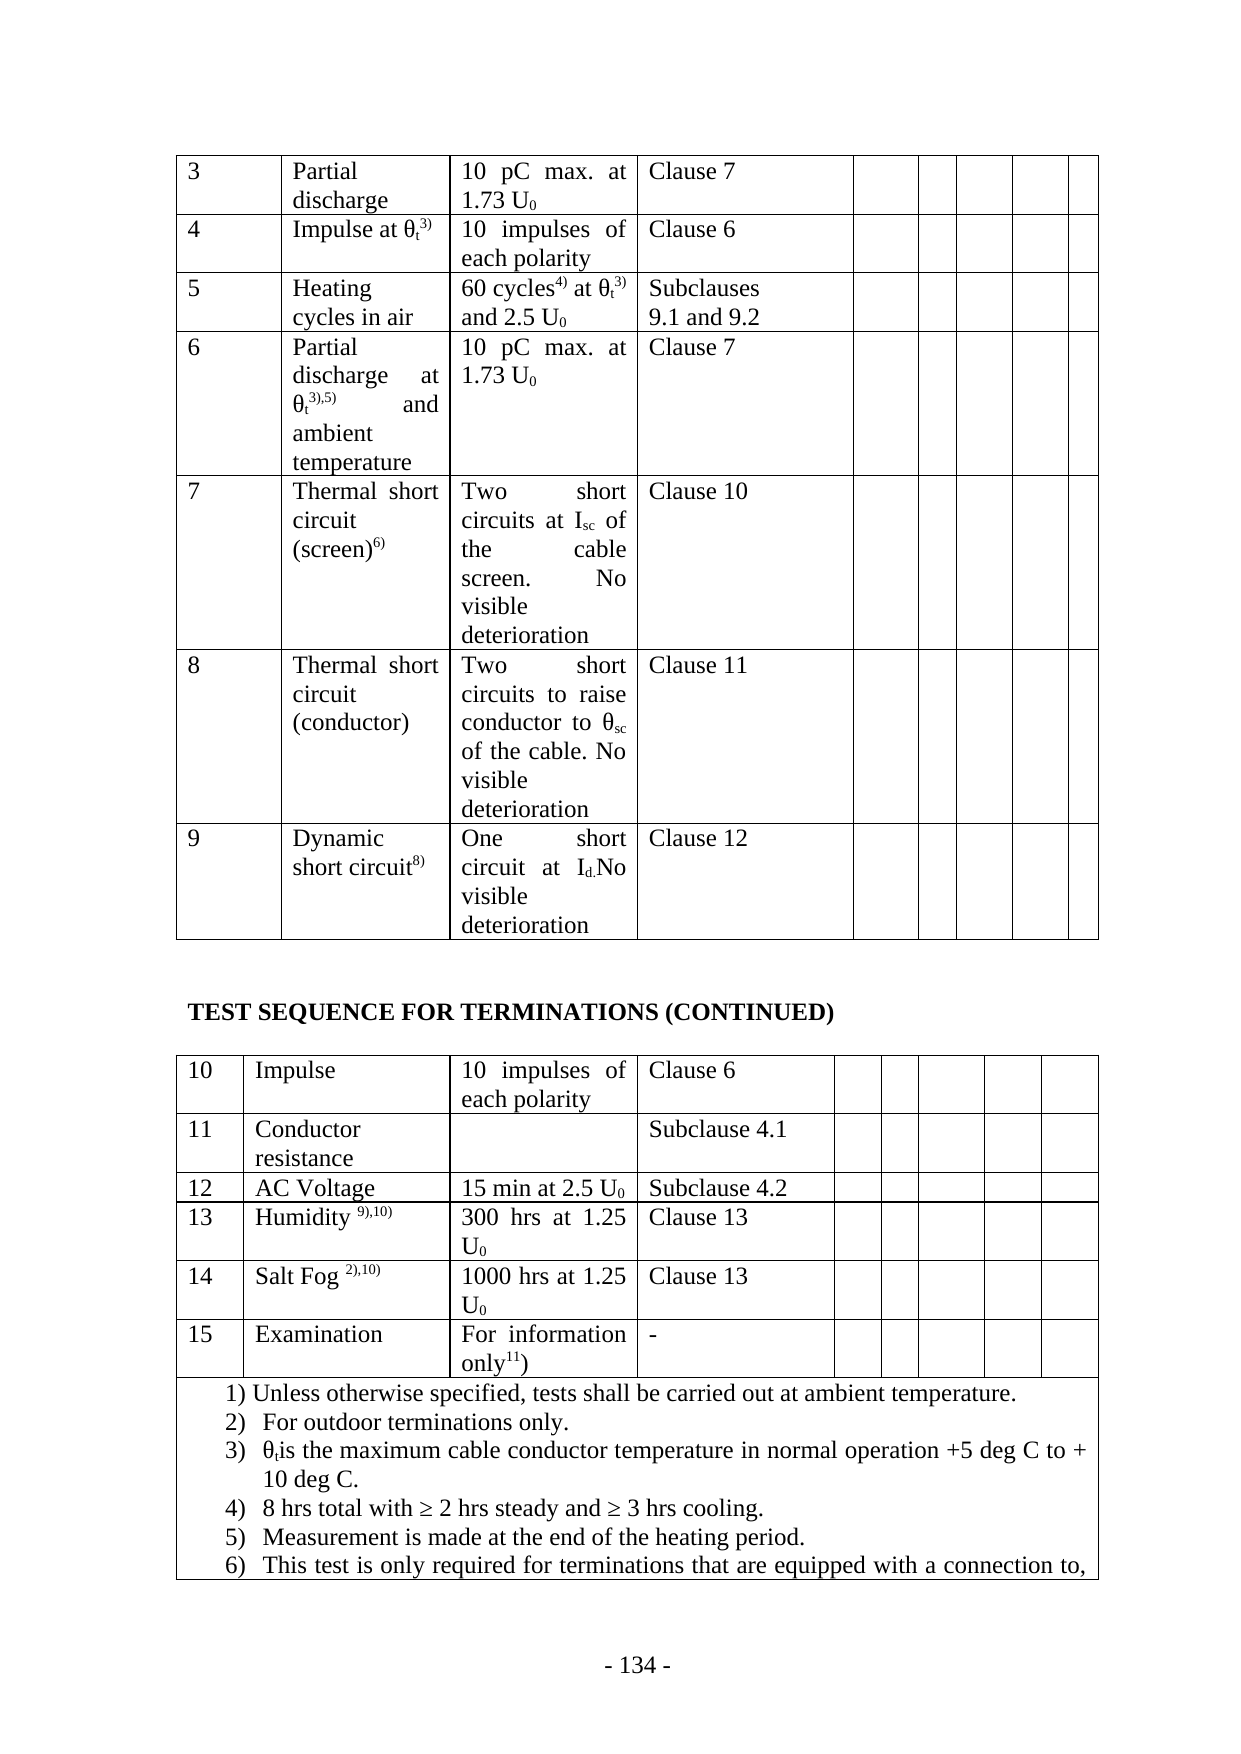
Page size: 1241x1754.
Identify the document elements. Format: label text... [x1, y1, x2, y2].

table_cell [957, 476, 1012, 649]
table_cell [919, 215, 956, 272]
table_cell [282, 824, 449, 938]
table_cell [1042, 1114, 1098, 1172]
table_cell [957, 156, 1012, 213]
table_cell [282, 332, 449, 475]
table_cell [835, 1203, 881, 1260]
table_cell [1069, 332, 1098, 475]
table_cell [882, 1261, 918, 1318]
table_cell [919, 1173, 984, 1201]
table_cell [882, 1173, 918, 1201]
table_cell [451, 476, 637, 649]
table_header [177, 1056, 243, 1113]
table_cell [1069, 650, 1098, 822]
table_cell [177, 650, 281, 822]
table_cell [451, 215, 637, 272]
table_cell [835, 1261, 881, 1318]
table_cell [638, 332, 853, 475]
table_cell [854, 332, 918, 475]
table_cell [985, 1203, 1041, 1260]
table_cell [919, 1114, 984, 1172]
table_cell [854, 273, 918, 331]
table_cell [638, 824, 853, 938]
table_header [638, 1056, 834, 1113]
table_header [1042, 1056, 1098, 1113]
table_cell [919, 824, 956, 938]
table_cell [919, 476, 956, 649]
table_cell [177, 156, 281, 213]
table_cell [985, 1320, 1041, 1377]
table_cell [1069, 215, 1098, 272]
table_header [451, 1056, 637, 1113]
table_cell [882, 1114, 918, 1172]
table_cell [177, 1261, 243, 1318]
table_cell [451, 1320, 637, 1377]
text TEST SEQUENCE FOR TERMINATIONS (CONTINUED) [187, 997, 1090, 1026]
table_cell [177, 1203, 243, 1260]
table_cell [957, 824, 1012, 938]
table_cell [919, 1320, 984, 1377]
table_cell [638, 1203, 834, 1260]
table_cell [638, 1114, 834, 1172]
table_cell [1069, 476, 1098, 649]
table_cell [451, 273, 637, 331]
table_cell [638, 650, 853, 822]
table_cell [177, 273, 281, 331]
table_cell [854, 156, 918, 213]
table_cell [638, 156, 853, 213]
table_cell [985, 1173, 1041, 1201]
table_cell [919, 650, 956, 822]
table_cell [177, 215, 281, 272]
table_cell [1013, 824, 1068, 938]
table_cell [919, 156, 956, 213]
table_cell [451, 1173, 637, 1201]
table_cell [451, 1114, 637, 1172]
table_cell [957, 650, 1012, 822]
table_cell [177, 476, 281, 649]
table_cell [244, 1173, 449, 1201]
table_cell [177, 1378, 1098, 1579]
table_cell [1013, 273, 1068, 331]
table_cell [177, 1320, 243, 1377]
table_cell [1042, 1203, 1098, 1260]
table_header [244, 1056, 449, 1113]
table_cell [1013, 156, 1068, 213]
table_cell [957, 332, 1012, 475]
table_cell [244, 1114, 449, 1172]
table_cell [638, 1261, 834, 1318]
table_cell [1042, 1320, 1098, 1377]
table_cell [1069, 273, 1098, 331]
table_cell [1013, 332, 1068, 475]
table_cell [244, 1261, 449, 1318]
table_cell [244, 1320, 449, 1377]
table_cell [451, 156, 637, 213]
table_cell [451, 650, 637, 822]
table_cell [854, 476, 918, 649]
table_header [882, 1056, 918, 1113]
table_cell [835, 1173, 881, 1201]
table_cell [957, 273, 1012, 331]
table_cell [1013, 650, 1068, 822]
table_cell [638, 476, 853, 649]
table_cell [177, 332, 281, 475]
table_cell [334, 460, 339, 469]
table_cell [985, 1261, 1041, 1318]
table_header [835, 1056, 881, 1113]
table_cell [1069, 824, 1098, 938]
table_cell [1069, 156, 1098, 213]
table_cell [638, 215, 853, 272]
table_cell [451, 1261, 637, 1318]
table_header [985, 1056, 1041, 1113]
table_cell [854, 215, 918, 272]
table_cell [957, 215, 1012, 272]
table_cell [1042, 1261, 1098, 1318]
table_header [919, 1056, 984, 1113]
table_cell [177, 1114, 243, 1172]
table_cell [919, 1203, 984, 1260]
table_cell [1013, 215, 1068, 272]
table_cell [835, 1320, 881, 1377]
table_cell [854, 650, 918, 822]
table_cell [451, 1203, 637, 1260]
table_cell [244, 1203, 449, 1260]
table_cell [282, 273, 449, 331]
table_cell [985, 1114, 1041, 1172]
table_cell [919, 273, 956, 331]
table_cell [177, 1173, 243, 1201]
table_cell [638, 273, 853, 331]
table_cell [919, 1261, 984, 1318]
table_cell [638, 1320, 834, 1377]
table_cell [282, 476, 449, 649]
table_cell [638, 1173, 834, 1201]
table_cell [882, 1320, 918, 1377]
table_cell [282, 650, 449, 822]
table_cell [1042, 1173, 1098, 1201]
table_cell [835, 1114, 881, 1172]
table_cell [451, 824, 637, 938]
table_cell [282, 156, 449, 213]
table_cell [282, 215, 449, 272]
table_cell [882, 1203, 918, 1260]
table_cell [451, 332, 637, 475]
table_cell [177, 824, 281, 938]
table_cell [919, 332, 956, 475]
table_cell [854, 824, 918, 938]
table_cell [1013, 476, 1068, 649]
